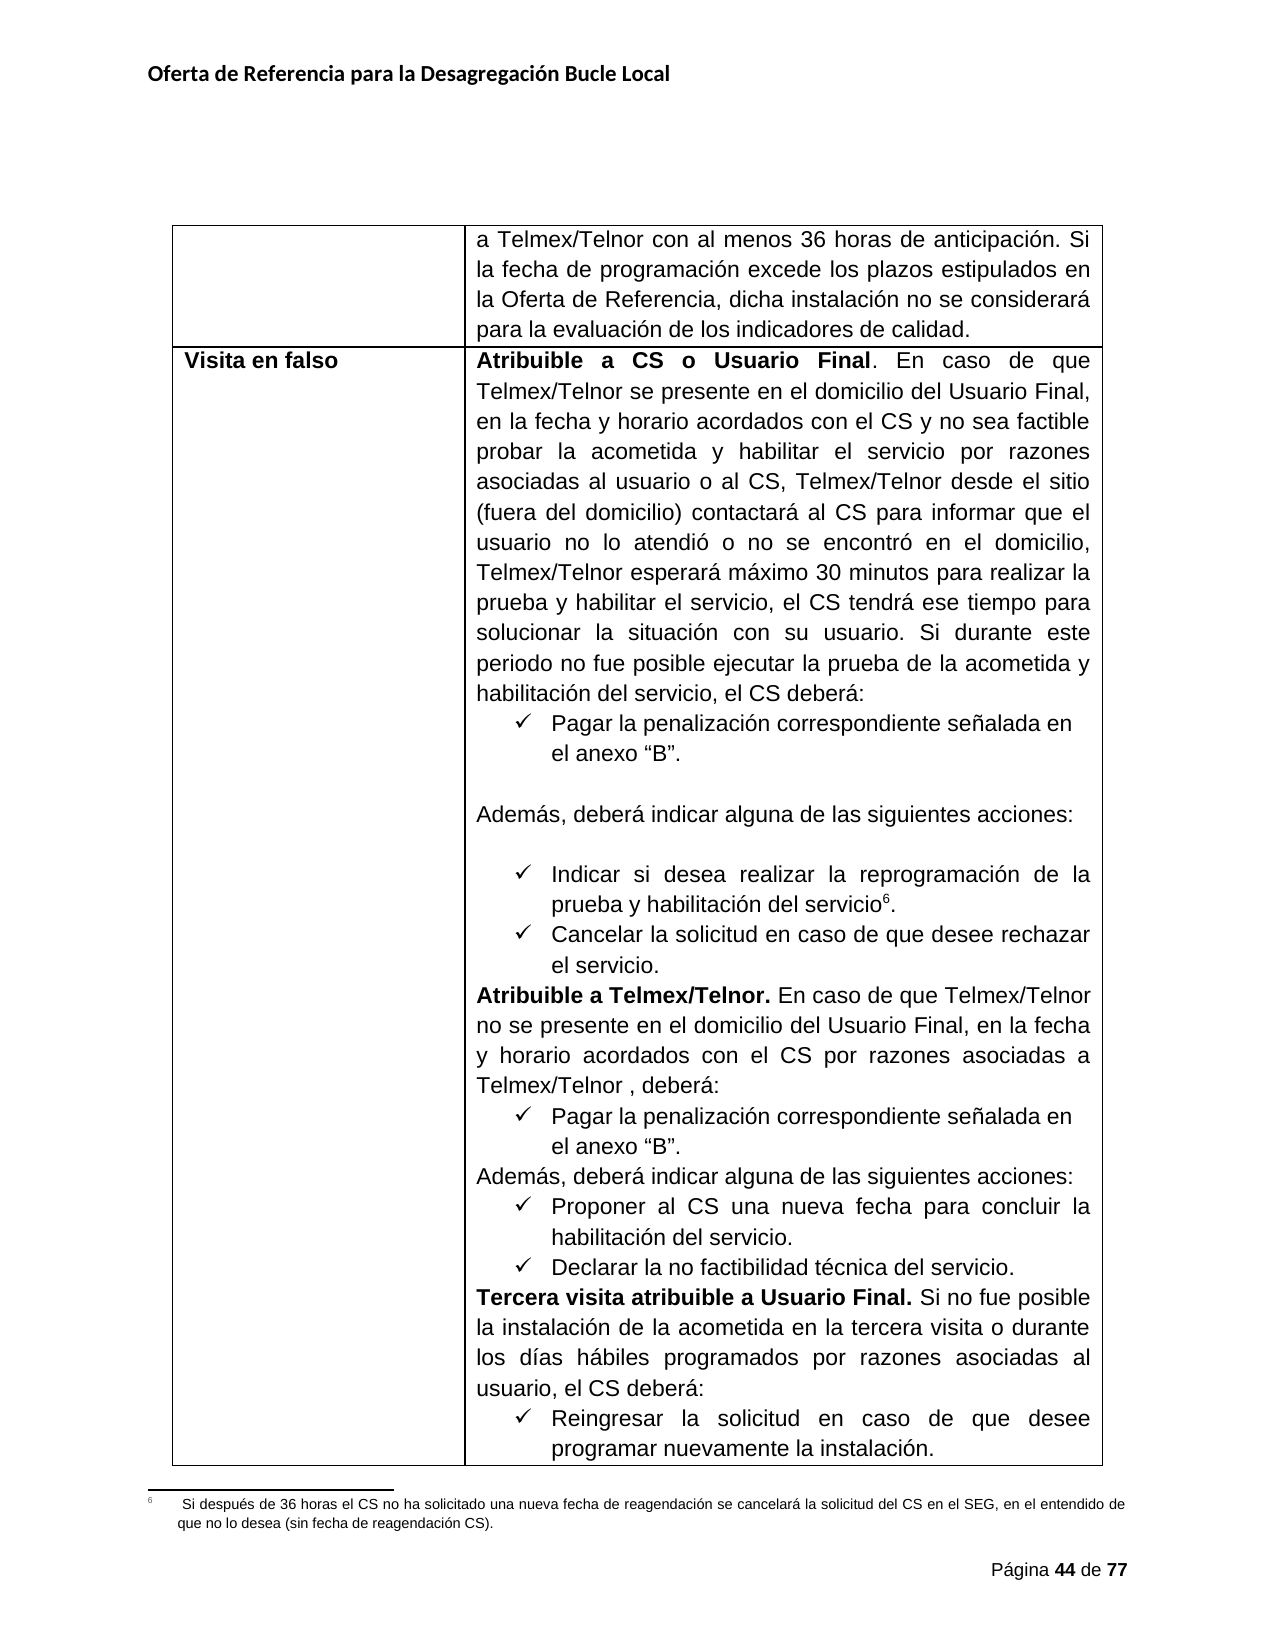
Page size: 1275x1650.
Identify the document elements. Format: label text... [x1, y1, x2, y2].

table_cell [173, 226, 464, 346]
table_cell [466, 226, 1102, 346]
table_cell Visita en falso [173, 348, 464, 1465]
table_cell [466, 348, 1102, 1465]
